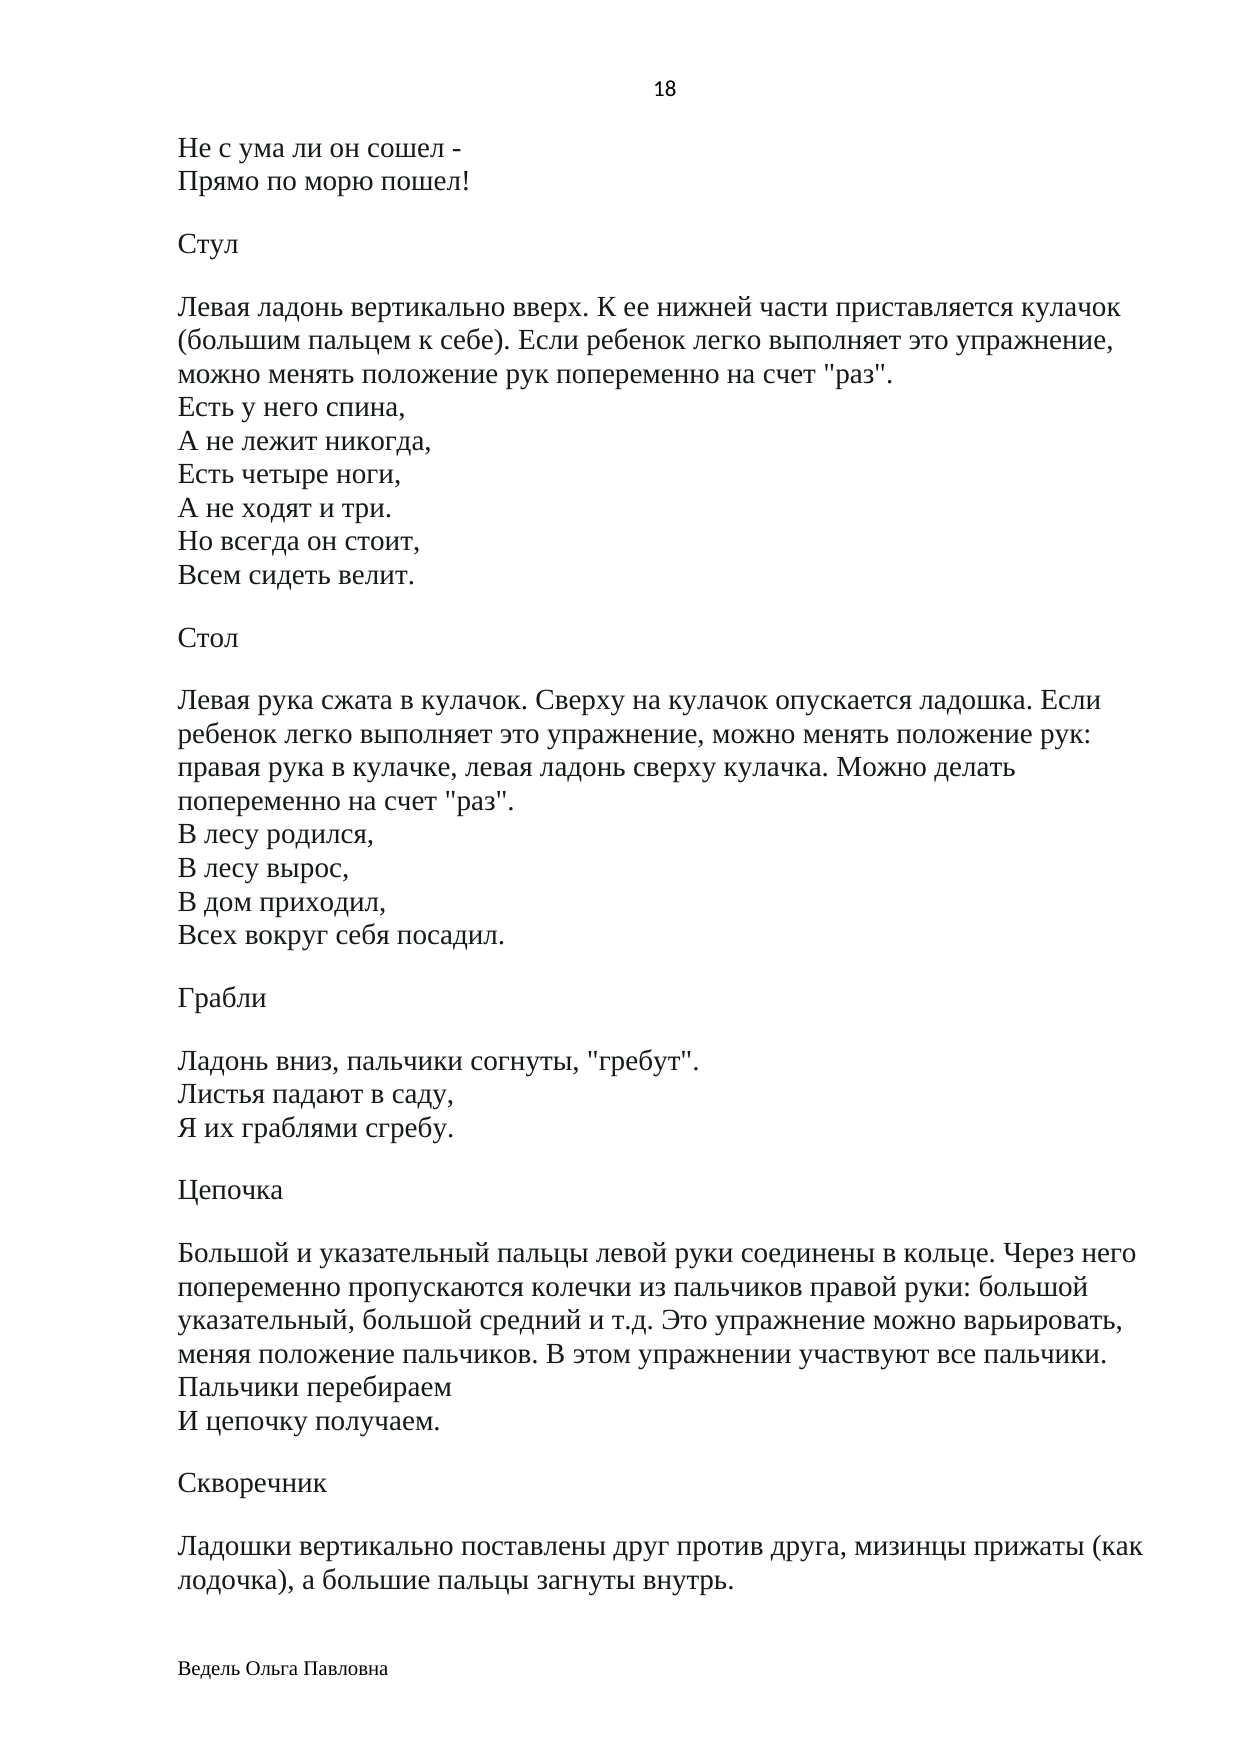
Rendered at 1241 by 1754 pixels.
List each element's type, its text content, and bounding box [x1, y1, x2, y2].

text Грабли [177, 980, 1152, 1013]
text Ладонь вниз, пальчики согнуты, "гребут". Листья падают в саду, Я их граблями сгребу. [177, 1043, 1152, 1143]
text Скворечник [177, 1466, 1152, 1499]
text Левая ладонь вертикально вверх. К ее нижней части приставляется кулачок (большим пальцем к себе). Если ребенок легко выполняет это упражнение, можно менять положение рук попеременно на счет "раз". Есть у него спина, А не лежит никогда, Есть четыре ноги, А не ходят и три. Но всегда он стоит, Всем сидеть велит. [177, 289, 1152, 591]
text Цепочка [177, 1172, 1152, 1206]
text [177, 130, 1152, 197]
text Стул [177, 226, 1152, 259]
text Левая рука сжата в кулачок. Сверху на кулачок опускается ладошка. Если ребенок легко выполняет это упражнение, можно менять положение рук: правая рука в кулачке, левая ладонь сверху кулачка. Можно делать попеременно на счет "раз". В лесу родился, В лесу вырос, В дом приходил, Всех вокруг себя посадил. [177, 682, 1152, 951]
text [177, 1528, 1152, 1595]
text Стол [177, 620, 1152, 653]
text Большой и указательный пальцы левой руки соединены в кольце. Через него попеременно пропускаются колечки из пальчиков правой руки: большой указательный, большой средний и т.д. Это упражнение можно варьировать, меняя положение пальчиков. В этом упражнении участвуют все пальчики. Пальчики перебираем И цепочку получаем. [177, 1235, 1152, 1436]
